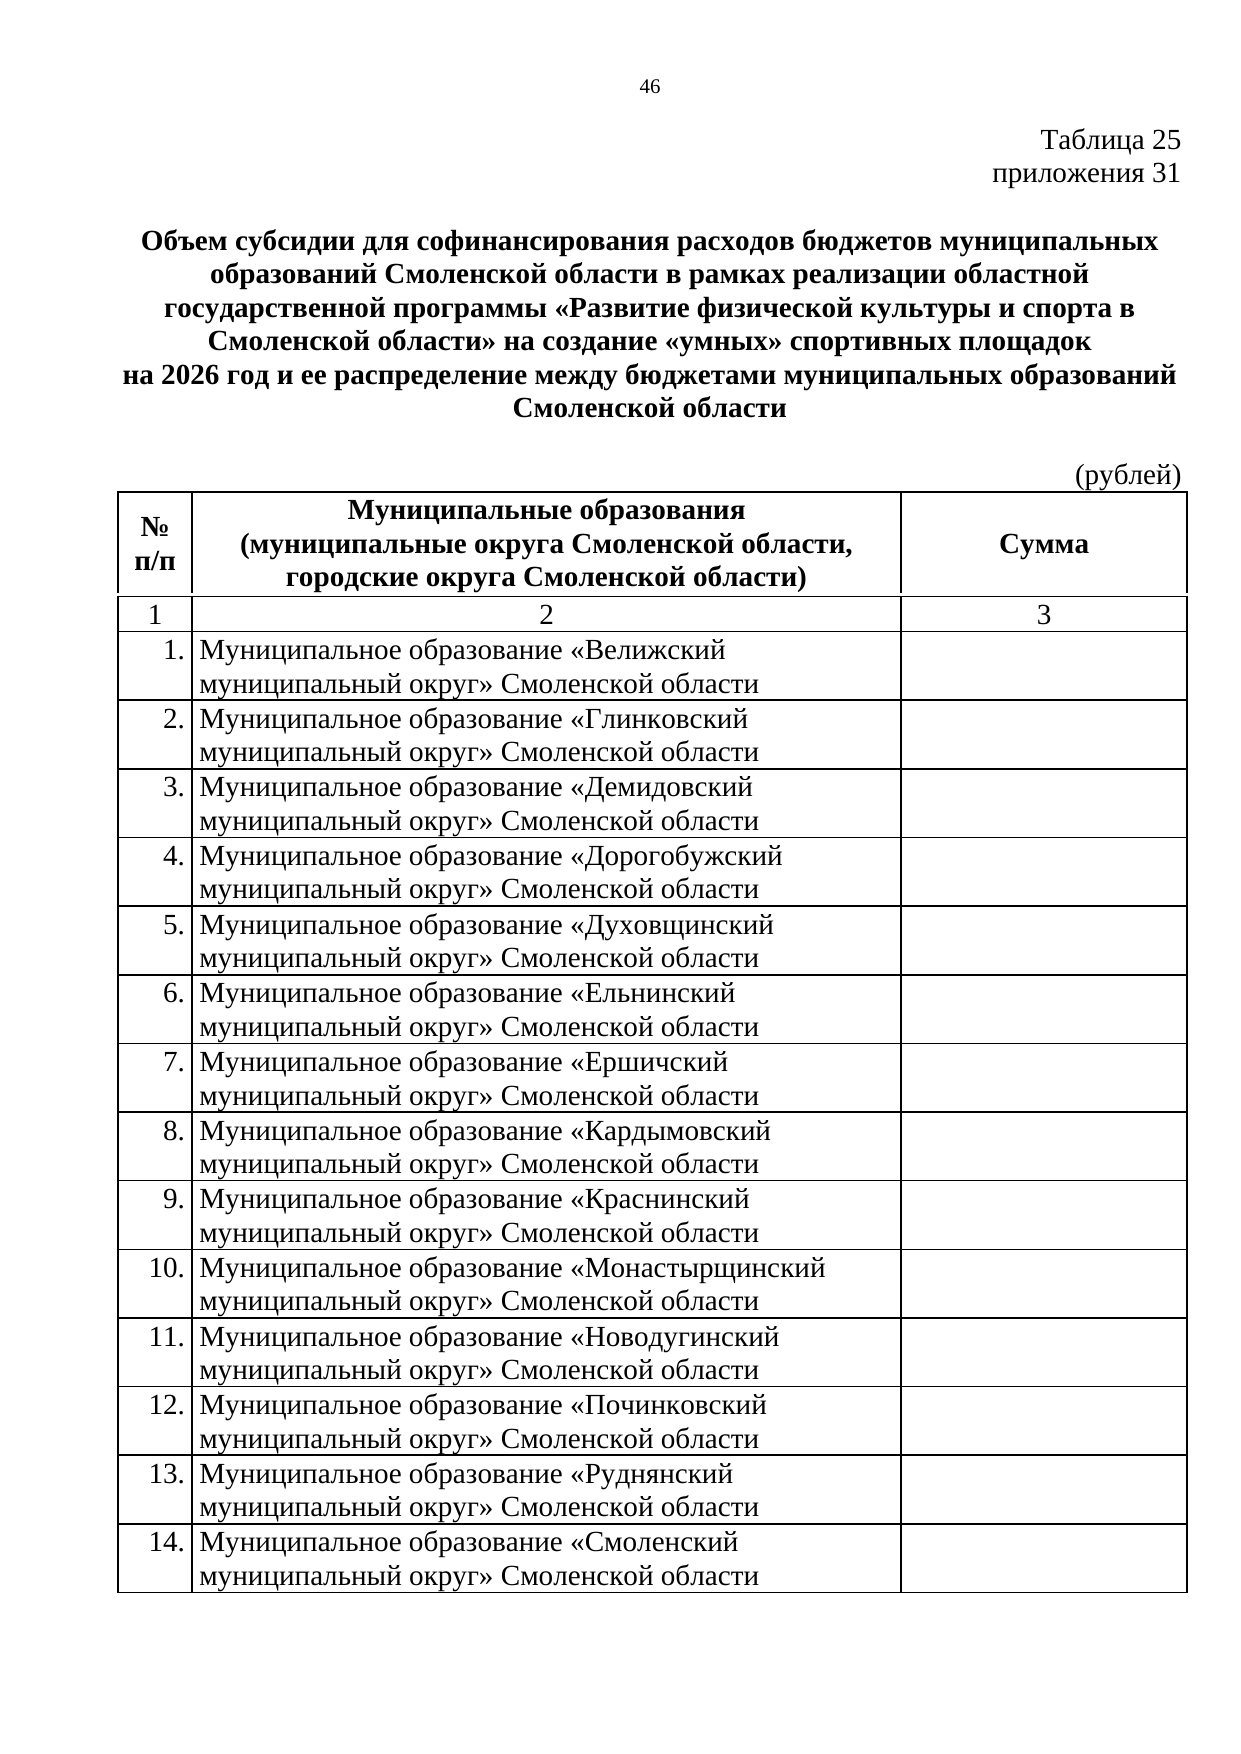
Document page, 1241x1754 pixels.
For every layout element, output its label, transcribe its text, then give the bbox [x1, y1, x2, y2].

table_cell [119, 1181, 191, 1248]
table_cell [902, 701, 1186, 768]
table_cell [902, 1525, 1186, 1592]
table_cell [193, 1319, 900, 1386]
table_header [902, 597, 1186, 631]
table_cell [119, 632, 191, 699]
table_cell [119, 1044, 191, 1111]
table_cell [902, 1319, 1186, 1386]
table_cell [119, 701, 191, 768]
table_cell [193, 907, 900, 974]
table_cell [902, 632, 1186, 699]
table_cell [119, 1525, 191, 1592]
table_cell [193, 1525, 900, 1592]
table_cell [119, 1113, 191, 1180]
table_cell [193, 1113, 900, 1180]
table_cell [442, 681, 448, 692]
text на 2026 год и ее распределение между бюджетами муниципальных образований Смоленской области [118, 357, 1181, 424]
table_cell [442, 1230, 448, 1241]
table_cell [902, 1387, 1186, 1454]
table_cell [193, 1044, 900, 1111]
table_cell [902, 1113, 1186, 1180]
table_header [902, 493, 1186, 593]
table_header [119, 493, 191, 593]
text приложения 31 [118, 156, 1181, 189]
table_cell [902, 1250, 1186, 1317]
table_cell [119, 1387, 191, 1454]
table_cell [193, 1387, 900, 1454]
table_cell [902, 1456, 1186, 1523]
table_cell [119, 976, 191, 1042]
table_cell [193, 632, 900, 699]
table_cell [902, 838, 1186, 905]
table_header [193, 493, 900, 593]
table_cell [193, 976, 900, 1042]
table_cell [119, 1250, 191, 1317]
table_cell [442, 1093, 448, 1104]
text Таблица 25 [118, 122, 1181, 156]
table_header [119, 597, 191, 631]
text (рублей) [118, 457, 1181, 491]
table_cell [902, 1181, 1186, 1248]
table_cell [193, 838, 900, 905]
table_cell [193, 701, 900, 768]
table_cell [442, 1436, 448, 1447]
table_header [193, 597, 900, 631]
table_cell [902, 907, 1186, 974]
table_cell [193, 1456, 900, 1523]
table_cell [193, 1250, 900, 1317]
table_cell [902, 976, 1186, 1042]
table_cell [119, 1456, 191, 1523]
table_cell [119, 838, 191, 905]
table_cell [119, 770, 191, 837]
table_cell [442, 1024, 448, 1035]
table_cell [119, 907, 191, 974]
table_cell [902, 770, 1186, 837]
text Объем субсидии для софинансирования расходов бюджетов муниципальных образований Смоленской области в рамках реализации областной государственной программы «Развитие физической культуры и спорта в Смоленской области» на создание «умных» спортивных площадок [118, 223, 1181, 357]
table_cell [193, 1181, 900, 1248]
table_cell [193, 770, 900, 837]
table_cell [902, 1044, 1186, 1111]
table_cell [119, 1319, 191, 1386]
